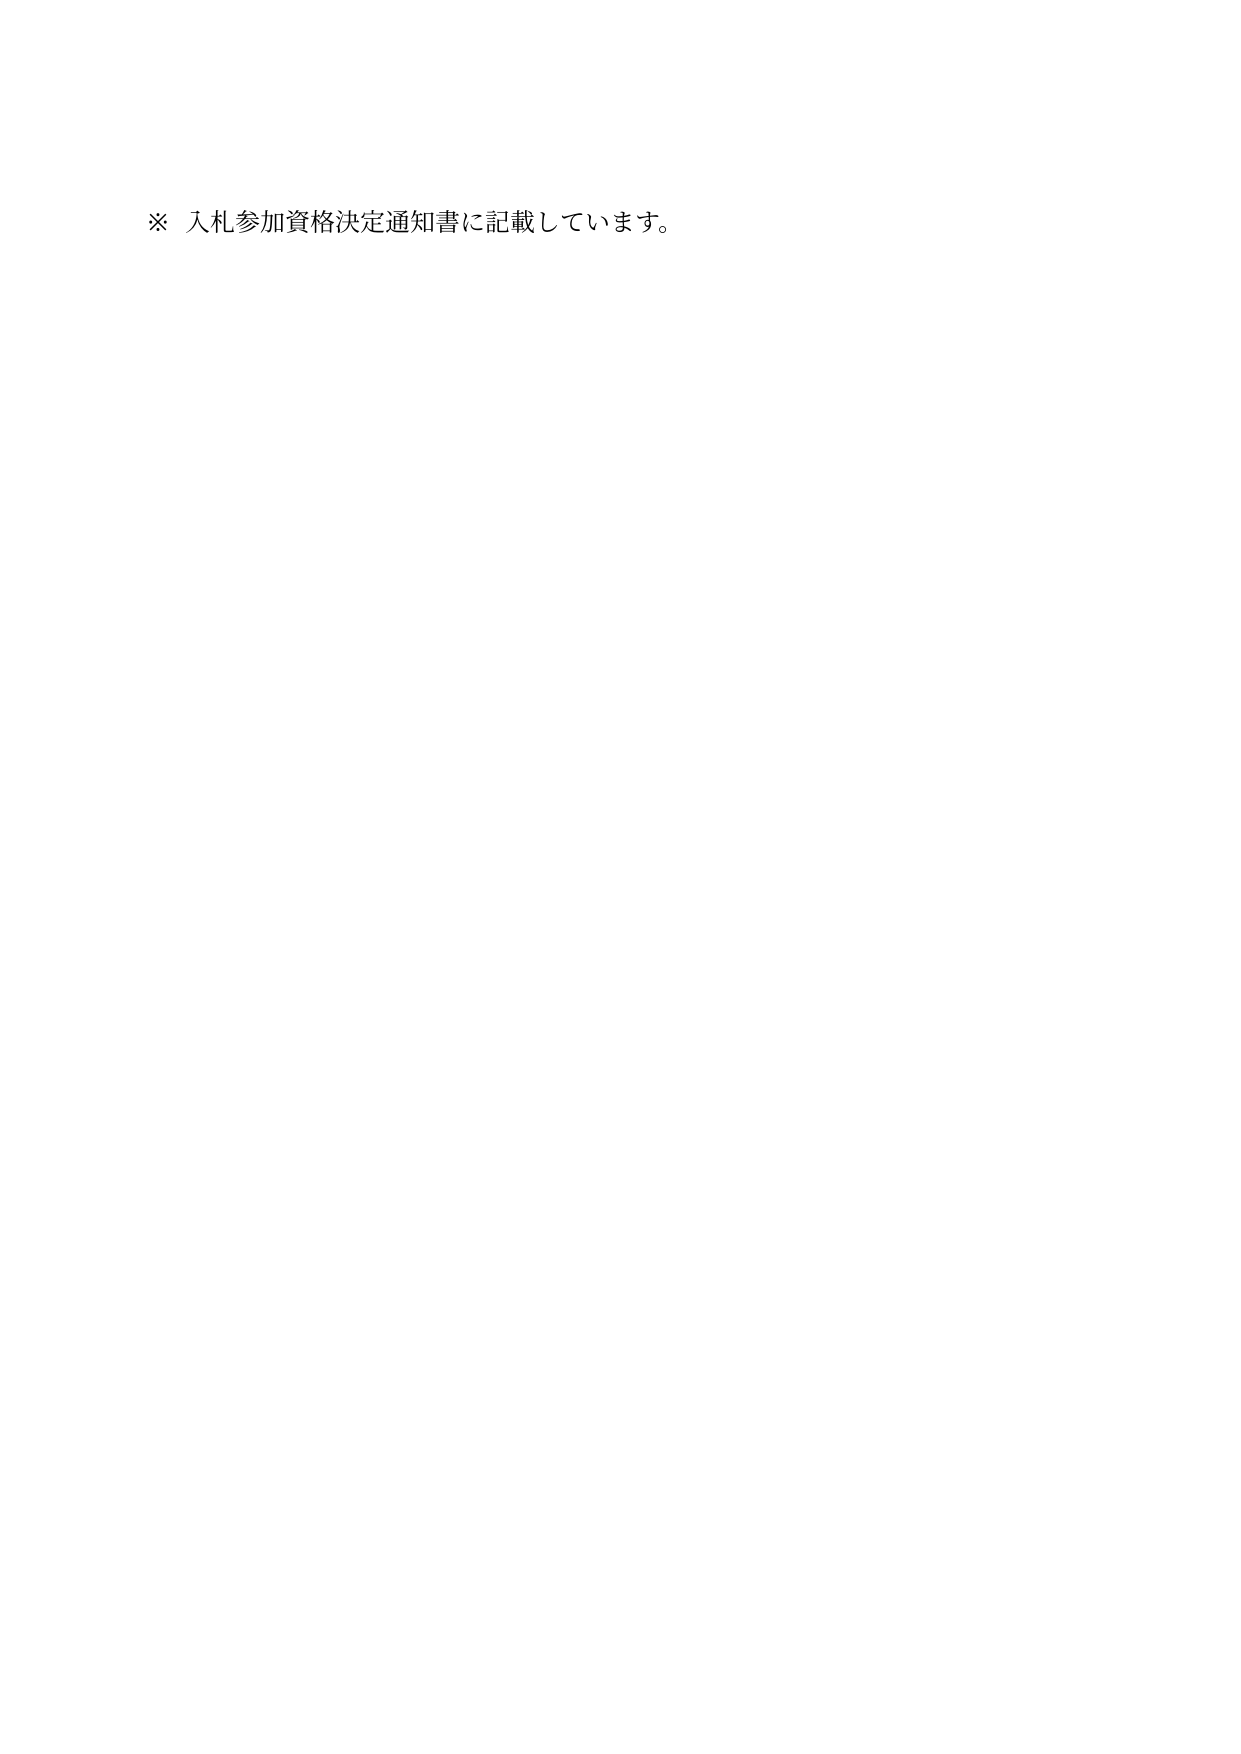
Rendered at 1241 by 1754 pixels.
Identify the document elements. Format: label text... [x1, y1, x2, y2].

list 入札参加資格決定通知書に記載しています。 [148, 202, 1092, 239]
